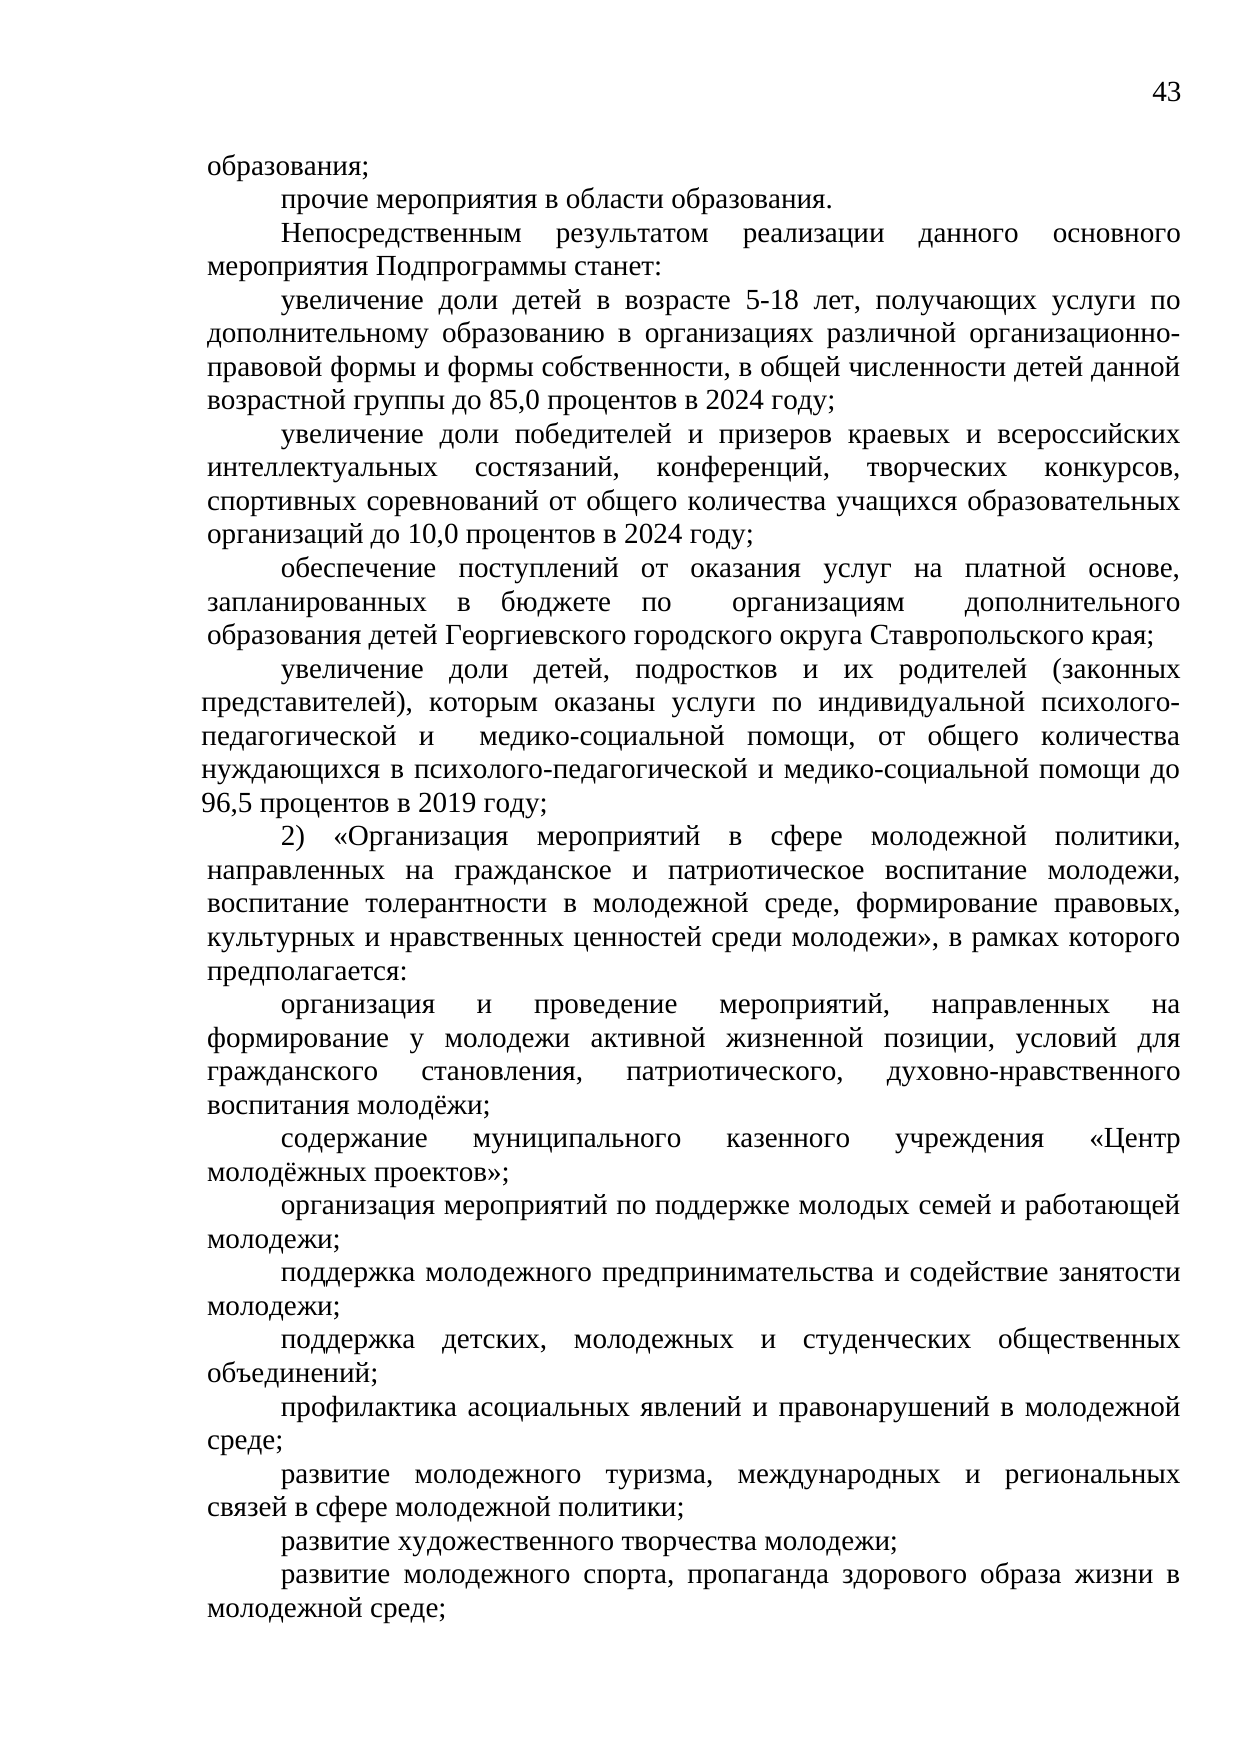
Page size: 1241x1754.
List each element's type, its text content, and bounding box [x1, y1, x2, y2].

text прочие мероприятия в области образования. [207, 181, 1181, 215]
text организация мероприятий по поддержке молодых семей и работающей молодежи; [207, 1187, 1181, 1254]
text развитие молодежного туризма, международных и региональных связей в сфере молодежной политики; [207, 1456, 1181, 1523]
text развитие художественного творчества молодежи; [207, 1523, 1181, 1556]
text поддержка молодежного предпринимательства и содействие занятости молодежи; [207, 1254, 1181, 1322]
text увеличение доли победителей и призеров краевых и всероссийских интеллектуальных состязаний, конференций, творческих конкурсов, спортивных соревнований от общего количества учащихся образовательных организаций до 10,0 процентов в 2024 году; [207, 416, 1181, 550]
text содержание муниципального казенного учреждения «Центр молодёжных проектов»; [207, 1120, 1181, 1187]
text поддержка детских, молодежных и студенческих общественных объединений; [207, 1322, 1181, 1389]
text увеличение доли детей в возрасте 5-18 лет, получающих услуги по дополнительному образованию в организациях различной организационно-правовой формы и формы собственности, в общей численности детей данной возрастной группы до 85,0 процентов в 2024 году; [207, 282, 1181, 416]
text 2) «Организация мероприятий в сфере молодежной политики, направленных на гражданское и патриотическое воспитание молодежи, воспитание толерантности в молодежной среде, формирование правовых, культурных и нравственных ценностей среди молодежи», в рамках которого предполагается: [207, 818, 1181, 986]
text обеспечение поступлений от оказания услуг на платной основе, запланированных в бюджете по организациям дополнительного образования детей Георгиевского городского округа Ставропольского края; [207, 550, 1181, 651]
text Непосредственным результатом реализации данного основного мероприятия Подпрограммы станет: [207, 215, 1181, 282]
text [207, 148, 1181, 181]
text развитие молодежного спорта, пропаганда здорового образа жизни в молодежной среде; [207, 1556, 1181, 1623]
text увеличение доли детей, подростков и их родителей (законных представителей), которым оказаны услуги по индивидуальной психолого-педагогической и медико-социальной помощи, от общего количества нуждающихся в психолого-педагогической и медико-социальной помощи до 96,5 процентов в 2019 году; [201, 651, 1181, 818]
text профилактика асоциальных явлений и правонарушений в молодежной среде; [207, 1389, 1181, 1456]
text организация и проведение мероприятий, направленных на формирование у молодежи активной жизненной позиции, условий для гражданского становления, патриотического, духовно-нравственного воспитания молодёжи; [207, 986, 1181, 1120]
